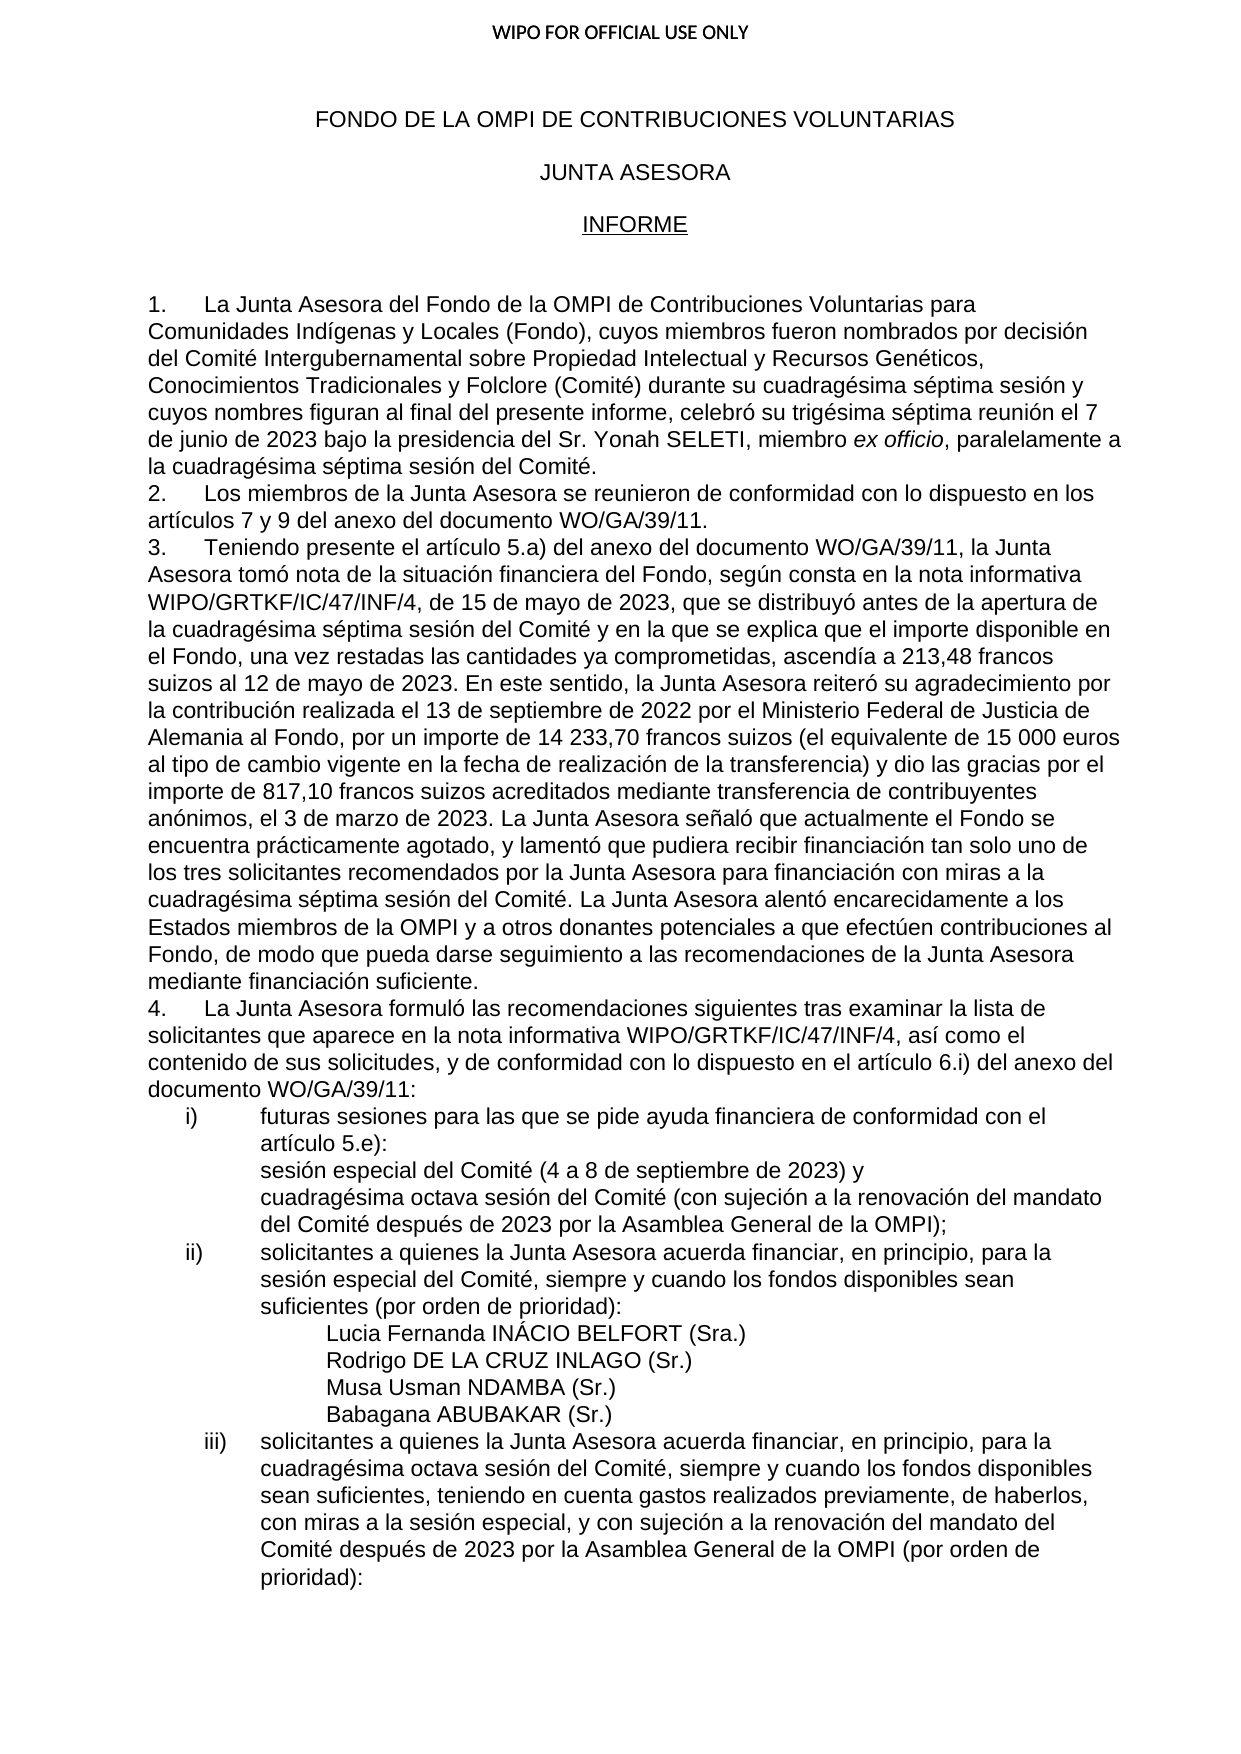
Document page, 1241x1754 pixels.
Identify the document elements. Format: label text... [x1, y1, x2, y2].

list futuras sesiones para las que se pide ayuda financiera de conformidad con el artículo 5.e): sesión especial del Comité (4 a 8 de septiembre de 2023) y cuadragésima octava sesión del Comité (con sujeción a la renovación del mandato del Comité después de 2023 por la Asamblea General de la OMPI); [185, 1103, 1122, 1238]
text INFORME [148, 211, 1122, 238]
list La Junta Asesora formuló las recomendaciones siguientes tras examinar la lista de solicitantes que aparece en la nota informativa WIPO/GRTKF/IC/47/INF/4, así como el contenido de sus solicitudes, y de conformidad con lo dispuesto en el artículo 6.i) del anexo del documento WO/GA/39/11: [148, 994, 1122, 1103]
text JUNTA ASESORA [148, 158, 1122, 185]
list La Junta Asesora del Fondo de la OMPI de Contribuciones Voluntarias para Comunidades Indígenas y Locales (Fondo), cuyos miembros fueron nombrados por decisión del Comité Intergubernamental sobre Propiedad Intelectual y Recursos Genéticos, Conocimientos Tradicionales y Folclore (Comité) durante su cuadragésima séptima sesión y cuyos nombres figuran al final del presente informe, celebró su trigésima séptima reunión el 7 de junio de 2023 bajo la presidencia del Sr. Yonah SELETI, miembro ex officio, paralelamente a la cuadragésima séptima sesión del Comité. [148, 290, 1122, 480]
list Teniendo presente el artículo 5.a) del anexo del documento WO/GA/39/11, la Junta Asesora tomó nota de la situación financiera del Fondo, según consta en la nota informativa WIPO/GRTKF/IC/47/INF/4, de 15 de mayo de 2023, que se distribuyó antes de la apertura de la cuadragésima séptima sesión del Comité y en la que se explica que el importe disponible en el Fondo, una vez restadas las cantidades ya comprometidas, ascendía a 213,48 francos suizos al 12 de mayo de 2023. En este sentido, la Junta Asesora reiteró su agradecimiento por la contribución realizada el 13 de septiembre de 2022 por el Ministerio Federal de Justicia de Alemania al Fondo, por un importe de 14 233,70 francos suizos (el equivalente de 15 000 euros al tipo de cambio vigente en la fecha de realización de la transferencia) y dio las gracias por el importe de 817,10 francos suizos acreditados mediante transferencia de contribuyentes anónimos, el 3 de marzo de 2023. La Junta Asesora señaló que actualmente el Fondo se encuentra prácticamente agotado, y lamentó que pudiera recibir financiación tan solo uno de los tres solicitantes recomendados por la Junta Asesora para financiación con miras a la cuadragésima séptima sesión del Comité. La Junta Asesora alentó encarecidamente a los Estados miembros de la OMPI y a otros donantes potenciales a que efectúen contribuciones al Fondo, de modo que pueda darse seguimiento a las recomendaciones de la Junta Asesora mediante financiación suficiente. [148, 534, 1122, 994]
text Lucia Fernanda INÁCIO BELFORT (Sra.) [326, 1319, 1122, 1347]
text FONDO DE LA OMPI DE CONTRIBUCIONES VOLUNTARIAS [148, 106, 1122, 132]
text Babagana ABUBAKAR (Sr.) [326, 1401, 1122, 1428]
list solicitantes a quienes la Junta Asesora acuerda financiar, en principio, para la sesión especial del Comité, siempre y cuando los fondos disponibles sean suficientes (por orden de prioridad): [185, 1238, 1122, 1319]
text Musa Usman NDAMBA (Sr.) [326, 1374, 1122, 1401]
list solicitantes a quienes la Junta Asesora acuerda financiar, en principio, para la cuadragésima octava sesión del Comité, siempre y cuando los fondos disponibles sean suficientes, teniendo en cuenta gastos realizados previamente, de haberlos, con miras a la sesión especial, y con sujeción a la renovación del mandato del Comité después de 2023 por la Asamblea General de la OMPI (por orden de prioridad): [204, 1428, 1122, 1590]
text Rodrigo DE LA CRUZ INLAGO (Sr.) [326, 1347, 1122, 1374]
list Los miembros de la Junta Asesora se reunieron de conformidad con lo dispuesto en los artículos 7 y 9 del anexo del documento WO/GA/39/11. [148, 480, 1122, 534]
